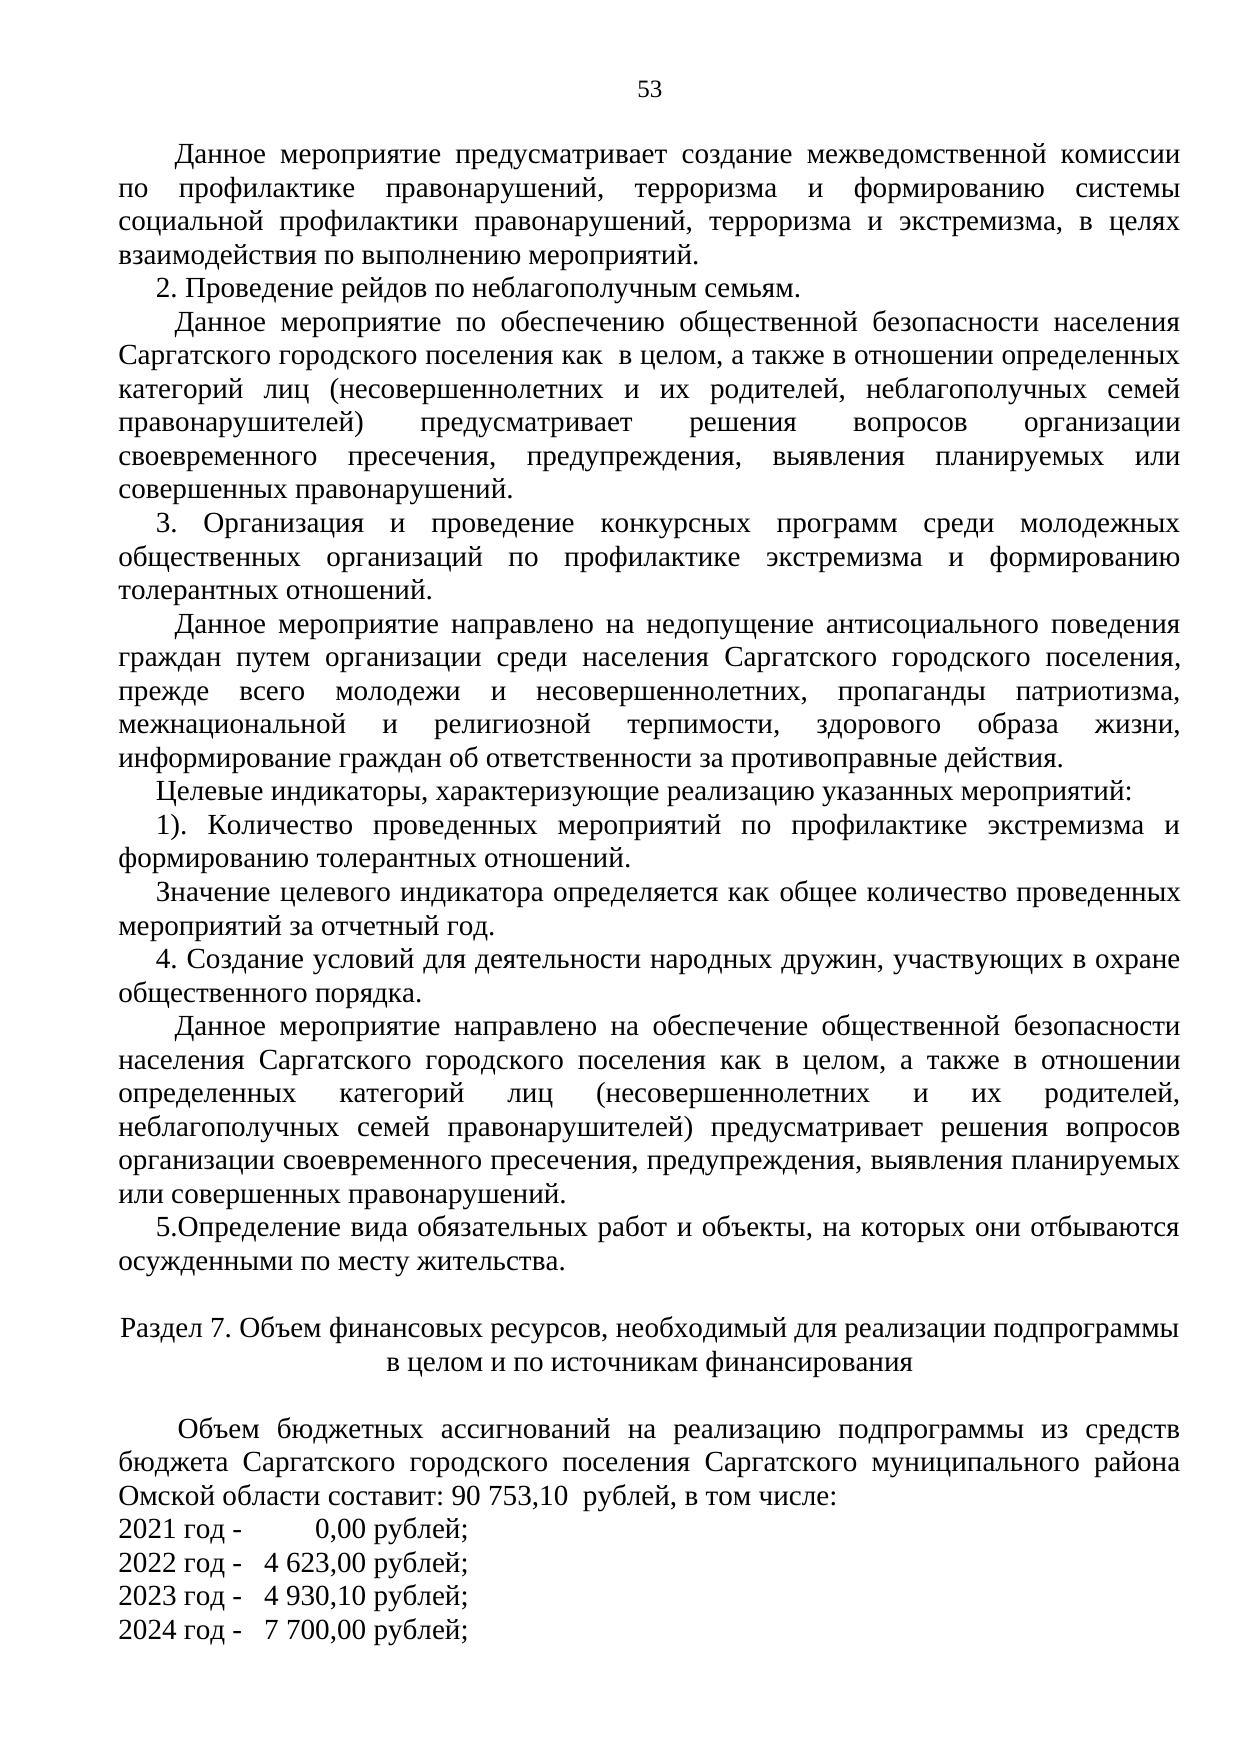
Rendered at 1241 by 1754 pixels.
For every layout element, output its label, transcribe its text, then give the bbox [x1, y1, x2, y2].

text Данное мероприятие предусматривает создание межведомственной комиссии по профилактике правонарушений, терроризма и формированию системы социальной профилактики правонарушений, терроризма и экстремизма, в целях взаимодействия по выполнению мероприятий. [118, 136, 1181, 270]
text 2024 год - 7 700,00 рублей; [118, 1612, 1181, 1646]
text Данное мероприятие направлено на обеспечение общественной безопасности населения Саргатского городского поселения как в целом, а также в отношении определенных категорий лиц (несовершеннолетних и их родителей, неблагополучных семей правонарушителей) предусматривает решения вопросов организации своевременного пресечения, предупреждения, выявления планируемых или совершенных правонарушений. [118, 1008, 1181, 1209]
text 1). Количество проведенных мероприятий по профилактике экстремизма и формированию толерантных отношений. [118, 807, 1181, 874]
text Значение целевого индикатора определяется как общее количество проведенных мероприятий за отчетный год. [118, 874, 1181, 941]
text 2. Проведение рейдов по неблагополучным семьям. [118, 270, 1181, 304]
text Целевые индикаторы, характеризующие реализацию указанных мероприятий: [118, 773, 1181, 807]
text 2023 год - 4 930,10 рублей; [118, 1578, 1181, 1612]
text 2022 год - 4 623,00 рублей; [118, 1545, 1181, 1578]
text Объем бюджетных ассигнований на реализацию подпрограммы из средств бюджета Саргатского городского поселения Саргатского муниципального района Омской области составит: 90 753,10 рублей, в том числе: [118, 1411, 1181, 1511]
text Раздел 7. Объем финансовых ресурсов, необходимый для реализации подпрограммы в целом и по источникам финансирования [118, 1310, 1181, 1377]
text 4. Создание условий для деятельности народных дружин, участвующих в охране общественного порядка. [118, 941, 1181, 1008]
text Данное мероприятие направлено на недопущение антисоциального поведения граждан путем организации среди населения Саргатского городского поселения, прежде всего молодежи и несовершеннолетних, пропаганды патриотизма, межнациональной и религиозной терпимости, здорового образа жизни, информирование граждан об ответственности за противоправные действия. [118, 606, 1181, 773]
text 2021 год - 0,00 рублей; [118, 1511, 1181, 1545]
text 3. Организация и проведение конкурсных программ среди молодежных общественных организаций по профилактике экстремизма и формированию толерантных отношений. [118, 505, 1181, 606]
text Данное мероприятие по обеспечению общественной безопасности населения Саргатского городского поселения как в целом, а также в отношении определенных категорий лиц (несовершеннолетних и их родителей, неблагополучных семей правонарушителей) предусматривает решения вопросов организации своевременного пресечения, предупреждения, выявления планируемых или совершенных правонарушений. [118, 304, 1181, 505]
text 5.Определение вида обязательных работ и объекты, на которых они отбываются осужденными по месту жительства. [118, 1209, 1181, 1277]
